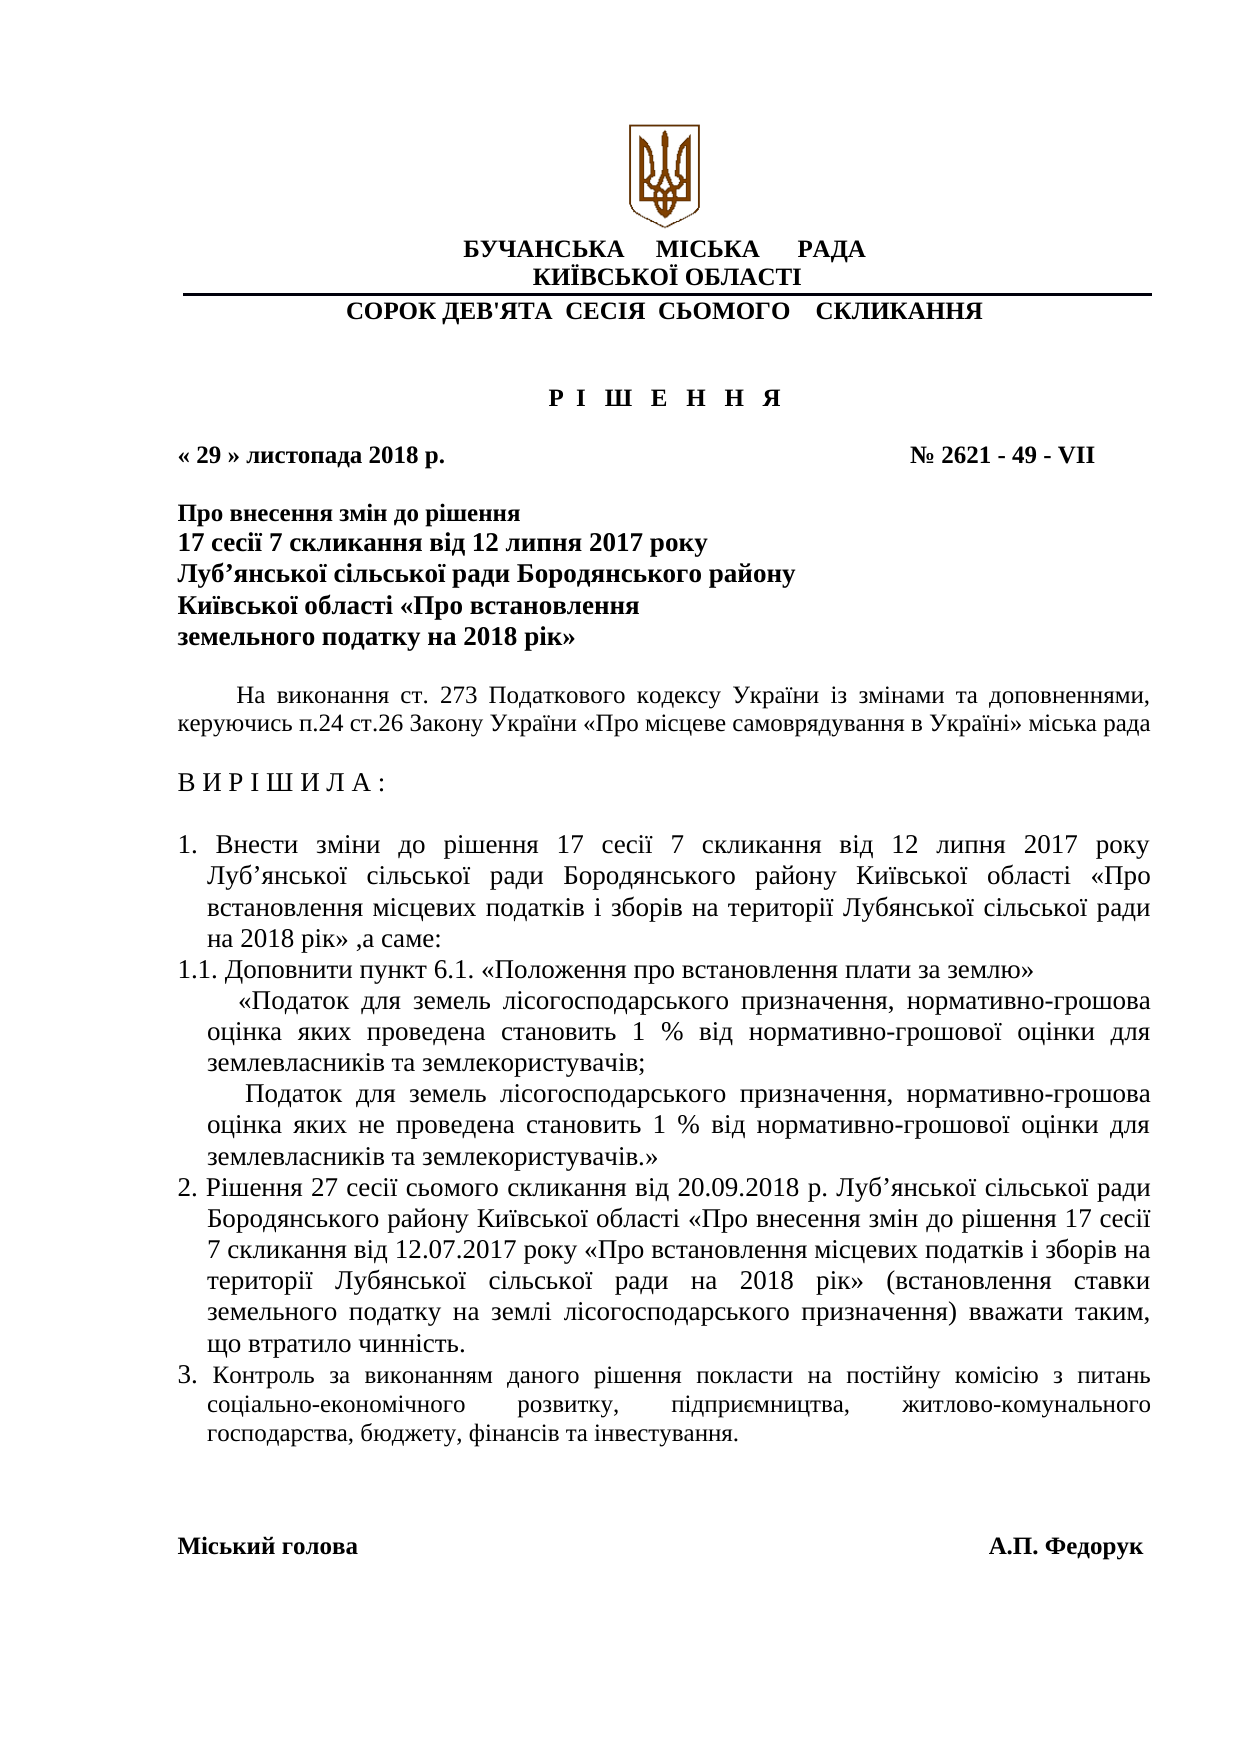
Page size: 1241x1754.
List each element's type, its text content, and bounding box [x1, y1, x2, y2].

text БУЧАНСЬКА МІСЬКА РАДА [177, 234, 1152, 262]
text Про внесення змін до рішення [177, 498, 1152, 526]
text СОРОК ДЕВ'ЯТА СЕСІЯ СЬОМОГО СКЛИКАННЯ [177, 296, 1152, 325]
text « 29 » листопада 2018 р. № 2621 - 49 - VII [177, 440, 1152, 469]
text Р І Ш Е Н Н Я [177, 383, 1152, 411]
text 1. Внести зміни до рішення 17 сесії 7 скликання від 12 липня 2017 року Луб’янської сільської ради Бородянського району Київської області «Про встановлення місцевих податків і зборів на території Лубянської сільської ради на 2018 рік» ,а саме: [177, 828, 1152, 953]
text Міський голова А.П. Федорук [177, 1531, 1152, 1560]
picture [622, 118, 707, 234]
text земельного податку на 2018 рік» [177, 620, 1152, 651]
text «Податок для земель лісогосподарського призначення, нормативно-грошова оцінка яких проведена становить 1 % від нормативно-грошової оцінки для землевласників та землекористувачів; [177, 984, 1152, 1077]
text 3. Контроль за виконанням даного рішення покласти на постійну комісію з питань соціально-економічного розвитку, підприємництва, житлово-комунального господарства, бюджету, фінансів та інвестування. [177, 1358, 1152, 1446]
text Київської області «Про встановлення [177, 589, 1152, 620]
text КИЇВСЬКОЇ ОБЛАСТІ [183, 262, 1152, 293]
text 1.1. Доповнити пункт 6.1. «Положення про встановлення плати за землю» [177, 953, 1152, 984]
text 17 сесії 7 скликання від 12 липня 2017 року [177, 526, 1152, 558]
text Податок для земель лісогосподарського призначення, нормативно-грошова оцінка яких не проведена становить 1 % від нормативно-грошової оцінки для землевласників та землекористувачів.» [177, 1077, 1152, 1171]
text На виконання ст. 273 Податкового кодексу України із змінами та доповненнями, керуючись п.24 ст.26 Закону України «Про місцеве самоврядування в Україні» міська рада [177, 680, 1152, 737]
text В И Р І Ш И Л А : [177, 766, 1152, 797]
text Луб’янської сільської ради Бородянського району [177, 558, 1152, 589]
text 2. Рішення 27 сесії сьомого скликання від 20.09.2018 р. Луб’янської сільської ради Бородянського району Київської області «Про внесення змін до рішення 17 сесії 7 скликання від 12.07.2017 року «Про встановлення місцевих податків і зборів на території Лубянської сільської ради на 2018 рік» (встановлення ставки земельного податку на землі лісогосподарського призначення) вважати таким, що втратило чинність. [177, 1171, 1152, 1358]
